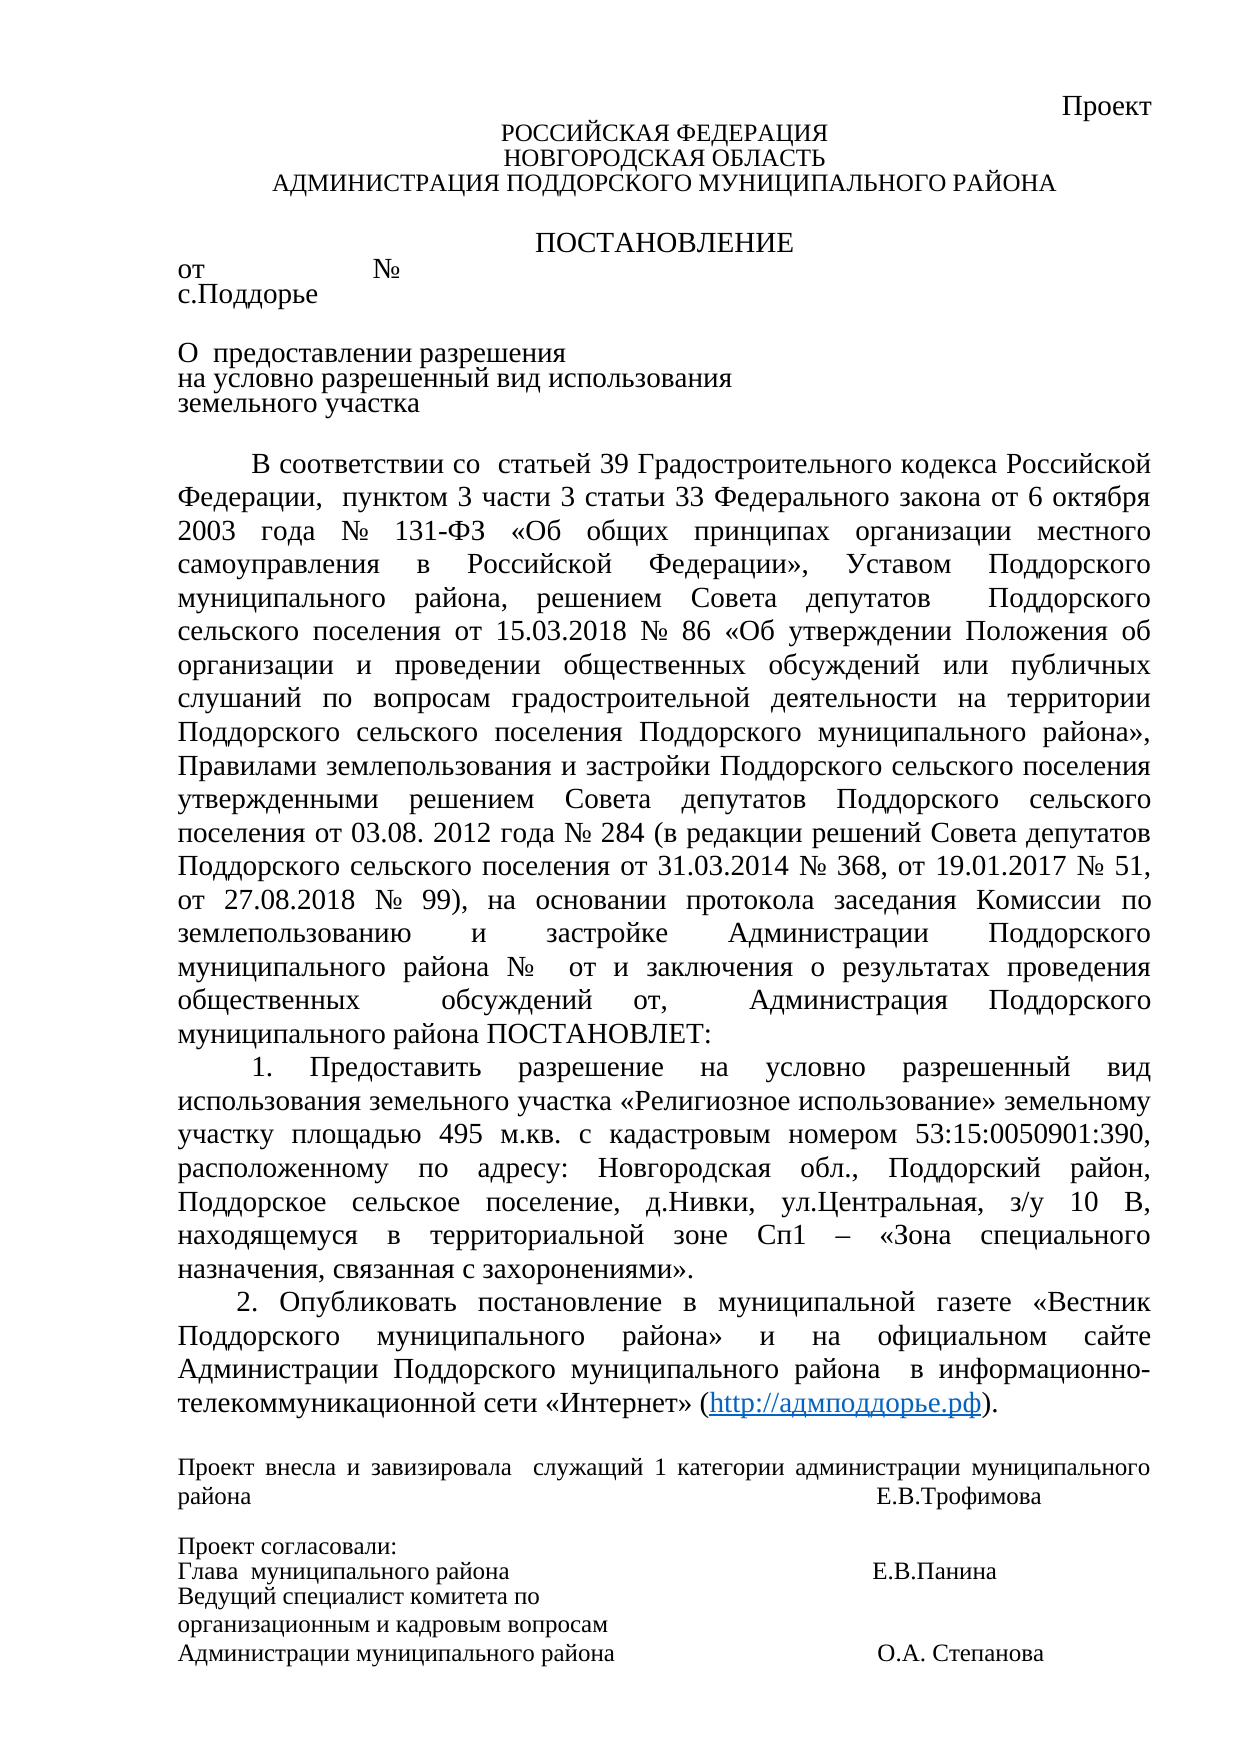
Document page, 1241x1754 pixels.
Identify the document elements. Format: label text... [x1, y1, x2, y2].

text Проект согласовали: [177, 1534, 1152, 1559]
title от № [177, 258, 1152, 283]
text земельного участка [177, 392, 1152, 417]
text Ведущий специалист комитета по [177, 1584, 1152, 1609]
text РОССИЙСКАЯ ФЕДЕРАЦИЯ НОВГОРОДСКАЯ ОБЛАСТЬ [177, 121, 1152, 171]
title с.Поддорье [177, 283, 1152, 308]
text Проект [177, 88, 1152, 121]
text организационным и кадровым вопросам [177, 1609, 1152, 1638]
text Проект внесла и завизировала служащий 1 категории администрации муниципального района Е.В.Трофимова [177, 1452, 1152, 1509]
text 2. Опубликовать постановление в муниципальной газете «Вестник Поддорского муниципального района» и на официальном сайте Администрации Поддорского муниципального района в информационно-телекоммуникационной сети «Интернет» (http://адмподдорье.рф). [177, 1284, 1152, 1418]
text 1. Предоставить разрешение на условно разрешенный вид использования земельного участка «Религиозное использование» земельному участку площадью 495 м.кв. с кадастровым номером 53:15:0050901:390, расположенному по адресу: Новгородская обл., Поддорский район, Поддорское сельское поселение, д.Нивки, ул.Центральная, з/у 10 В, находящемуся в территориальной зоне Сп1 – «Зона специального назначения, связанная с захоронениями». [177, 1049, 1152, 1284]
title ПОСТАНОВЛЕНИЕ [177, 225, 1152, 258]
text АДМИНИСТРАЦИЯ ПОДДОРСКОГО МУНИЦИПАЛЬНОГО РАЙОНА [177, 171, 1152, 196]
text на условно разрешенный вид использования [177, 367, 1152, 392]
text Администрации муниципального района О.А. Степанова [177, 1638, 1152, 1667]
text Глава муниципального района Е.В.Панина [177, 1559, 1152, 1584]
text О предоставлении разрешения [177, 342, 1152, 367]
text В соответствии со статьей 39 Градостроительного кодекса Российской Федерации, пунктом 3 части 3 статьи 33 Федерального закона от 6 октября 2003 года № 131-ФЗ «Об общих принципах организации местного самоуправления в Российской Федерации», Уставом Поддорского муниципального района, решением Совета депутатов Поддорского сельского поселения от 15.03.2018 № 86 «Об утверждении Положения об организации и проведении общественных обсуждений или публичных слушаний по вопросам градостроительной деятельности на территории Поддорского сельского поселения Поддорского муниципального района», Правилами землепользования и застройки Поддорского сельского поселения утвержденными решением Совета депутатов Поддорского сельского поселения от 03.08. 2012 года № 284 (в редакции решений Совета депутатов Поддорского сельского поселения от 31.03.2014 № 368, от 19.01.2017 № 51, от 27.08.2018 № 99), на основании протокола заседания Комиссии по землепользованию и застройке Администрации Поддорского муниципального района № от и заключения о результатах проведения общественных обсуждений от, Администрация Поддорского муниципального района ПОСТАНОВЛЕТ: [177, 446, 1152, 1049]
